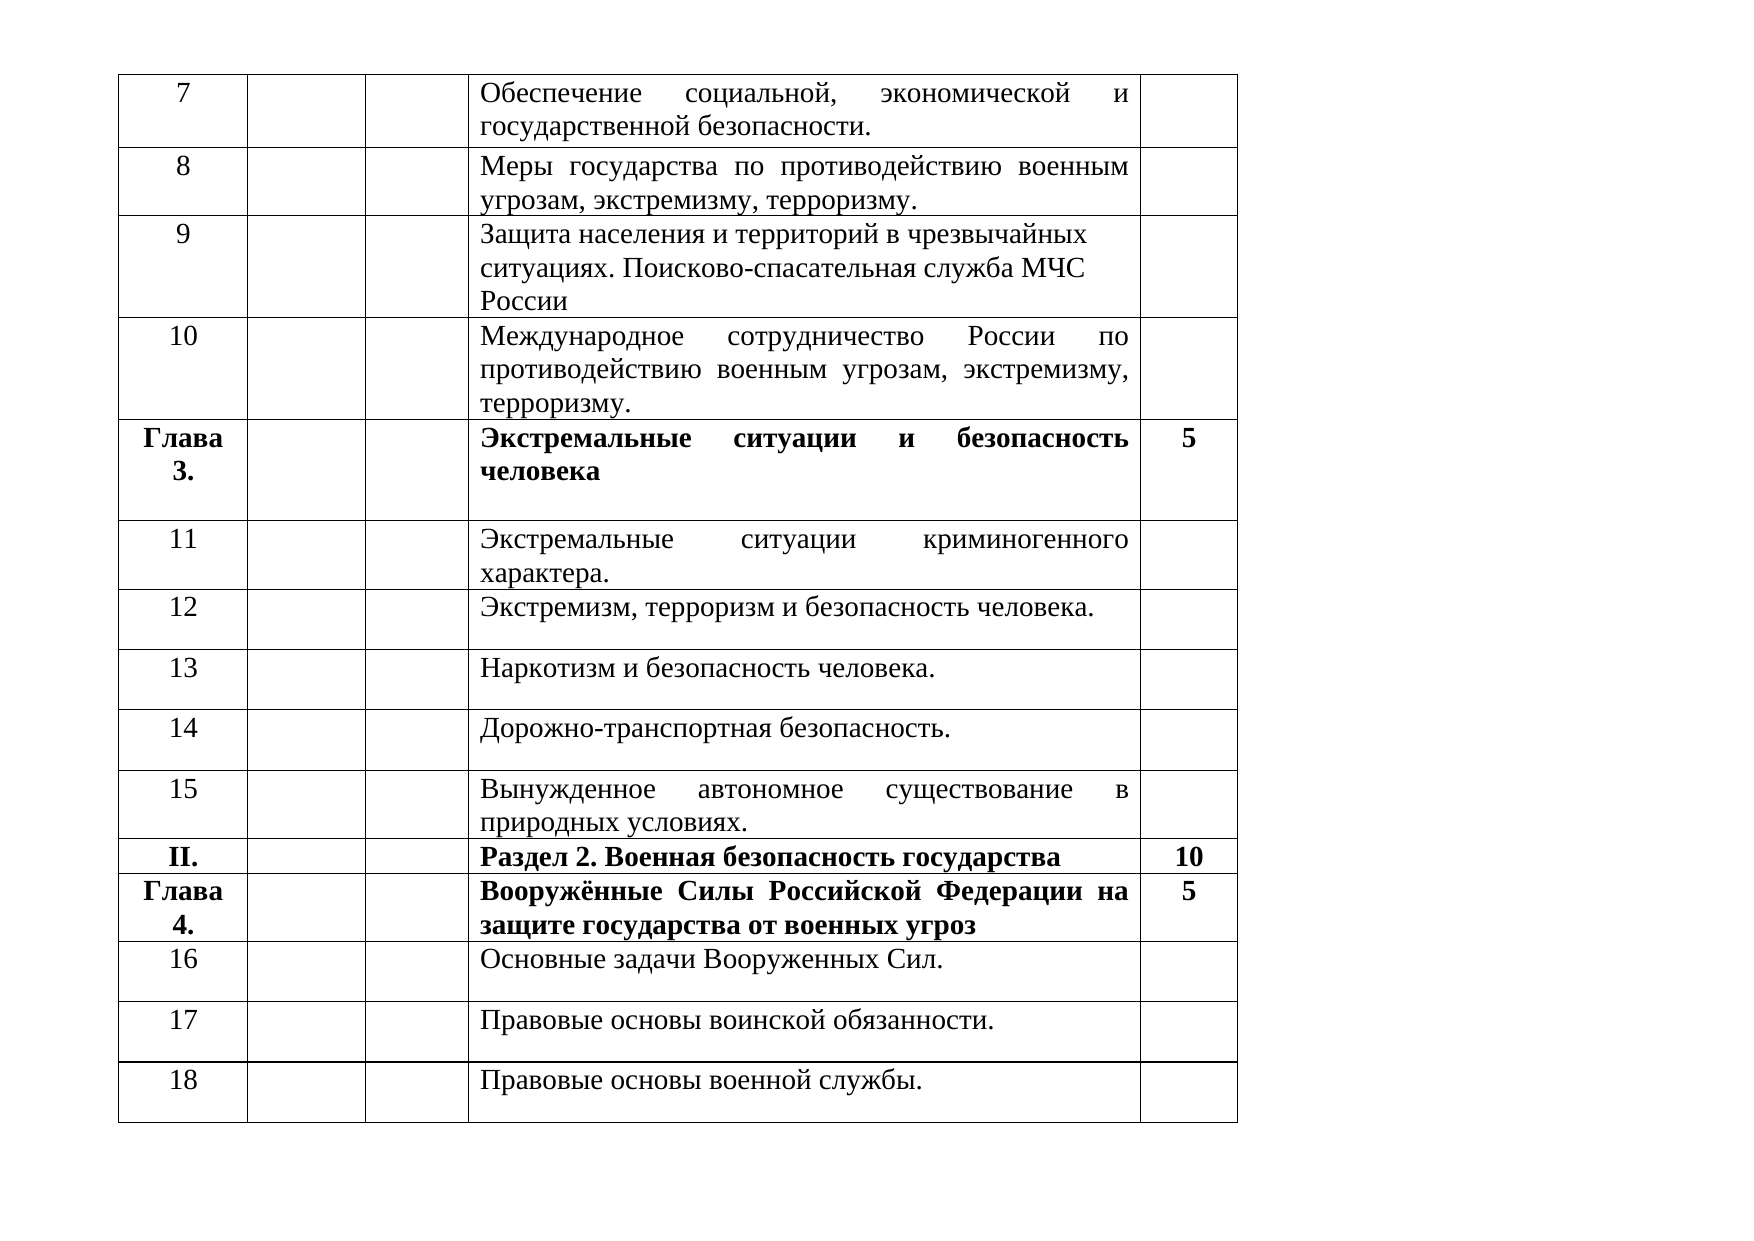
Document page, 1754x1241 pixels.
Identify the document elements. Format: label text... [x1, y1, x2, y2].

table_cell [1141, 710, 1237, 770]
table_cell [248, 874, 365, 941]
table_cell Экстремальные ситуации криминогенного характера. [469, 521, 1140, 588]
table_cell [248, 771, 365, 838]
table_cell [248, 839, 365, 872]
table_cell [248, 420, 365, 520]
table_cell [1141, 216, 1237, 317]
table_cell [366, 216, 468, 317]
table_cell [366, 710, 468, 770]
table_cell 12 [119, 590, 247, 649]
table_cell [248, 650, 365, 709]
table_cell 16 [119, 942, 247, 1001]
table_cell [1141, 590, 1237, 649]
table_cell Международное сотрудничество России по противодействию военным угрозам, экстремизму, терроризму. [469, 318, 1140, 419]
table_cell [1141, 1002, 1237, 1061]
table_cell 5 [1141, 420, 1237, 520]
table_cell [248, 75, 365, 147]
table_cell [366, 1002, 468, 1061]
table_cell 14 [119, 710, 247, 770]
table_cell Экстремальные ситуации и безопасность человека [469, 420, 1140, 520]
table_cell [248, 710, 365, 770]
table_cell [1141, 521, 1237, 588]
table_cell [366, 874, 468, 941]
table_cell 7 [119, 75, 247, 147]
table_cell [366, 420, 468, 520]
table_cell [248, 318, 365, 419]
table_cell [1141, 771, 1237, 838]
table_cell II. [119, 839, 247, 872]
table_cell Дорожно-транспортная безопасность. [469, 710, 1140, 770]
table_cell Меры государства по противодействию военным угрозам, экстремизму, терроризму. [469, 148, 1140, 215]
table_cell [469, 1063, 1140, 1122]
table_cell [248, 590, 365, 649]
table_cell [366, 590, 468, 649]
table_cell [366, 771, 468, 838]
table_cell 13 [119, 650, 247, 709]
table_cell 5 [1141, 874, 1237, 941]
table_cell Вооружённые Силы Российской Федерации на защите государства от военных угроз [469, 874, 1140, 941]
table_cell [248, 1002, 365, 1061]
table_cell [248, 148, 365, 215]
table_cell [1141, 148, 1237, 215]
table_cell Обеспечение социальной, экономической и государственной безопасности. [469, 75, 1140, 147]
table_cell 10 [1141, 839, 1237, 872]
table_cell [366, 942, 468, 1001]
table_cell Глава 4. [119, 874, 247, 941]
table_cell [366, 75, 468, 147]
table_cell Раздел 2. Военная безопасность государства [469, 839, 1140, 872]
table_cell [248, 521, 365, 588]
table_cell 18 [119, 1063, 247, 1122]
table_cell 9 [119, 216, 247, 317]
table_cell [366, 318, 468, 419]
table_cell Глава 3. [119, 420, 247, 520]
table_cell 17 [119, 1002, 247, 1061]
table_cell [1141, 318, 1237, 419]
table_cell [1141, 942, 1237, 1001]
table_cell [1141, 75, 1237, 147]
table_cell [248, 1063, 365, 1122]
table_cell 8 [119, 148, 247, 215]
table_cell Правовые основы воинской обязанности. [469, 1002, 1140, 1061]
table_cell Вынужденное автономное существование в природных условиях. [469, 771, 1140, 838]
table_cell Основные задачи Вооруженных Сил. [469, 942, 1140, 1001]
table_cell 15 [119, 771, 247, 838]
table_cell [366, 650, 468, 709]
table_cell [366, 521, 468, 588]
table_cell 11 [119, 521, 247, 588]
table_cell [248, 216, 365, 317]
table_cell Экстремизм, терроризм и безопасность человека. [469, 590, 1140, 649]
table_cell Наркотизм и безопасность человека. [469, 650, 1140, 709]
table_cell [366, 148, 468, 215]
table_cell [1141, 650, 1237, 709]
table_cell [366, 839, 468, 872]
table_cell 10 [119, 318, 247, 419]
table_cell [366, 1063, 468, 1122]
table_cell Защита населения и территорий в чрезвычайных ситуациях. Поисково-спасательная служба МЧС России [469, 216, 1140, 317]
table_cell [248, 942, 365, 1001]
table_cell [1141, 1063, 1237, 1122]
